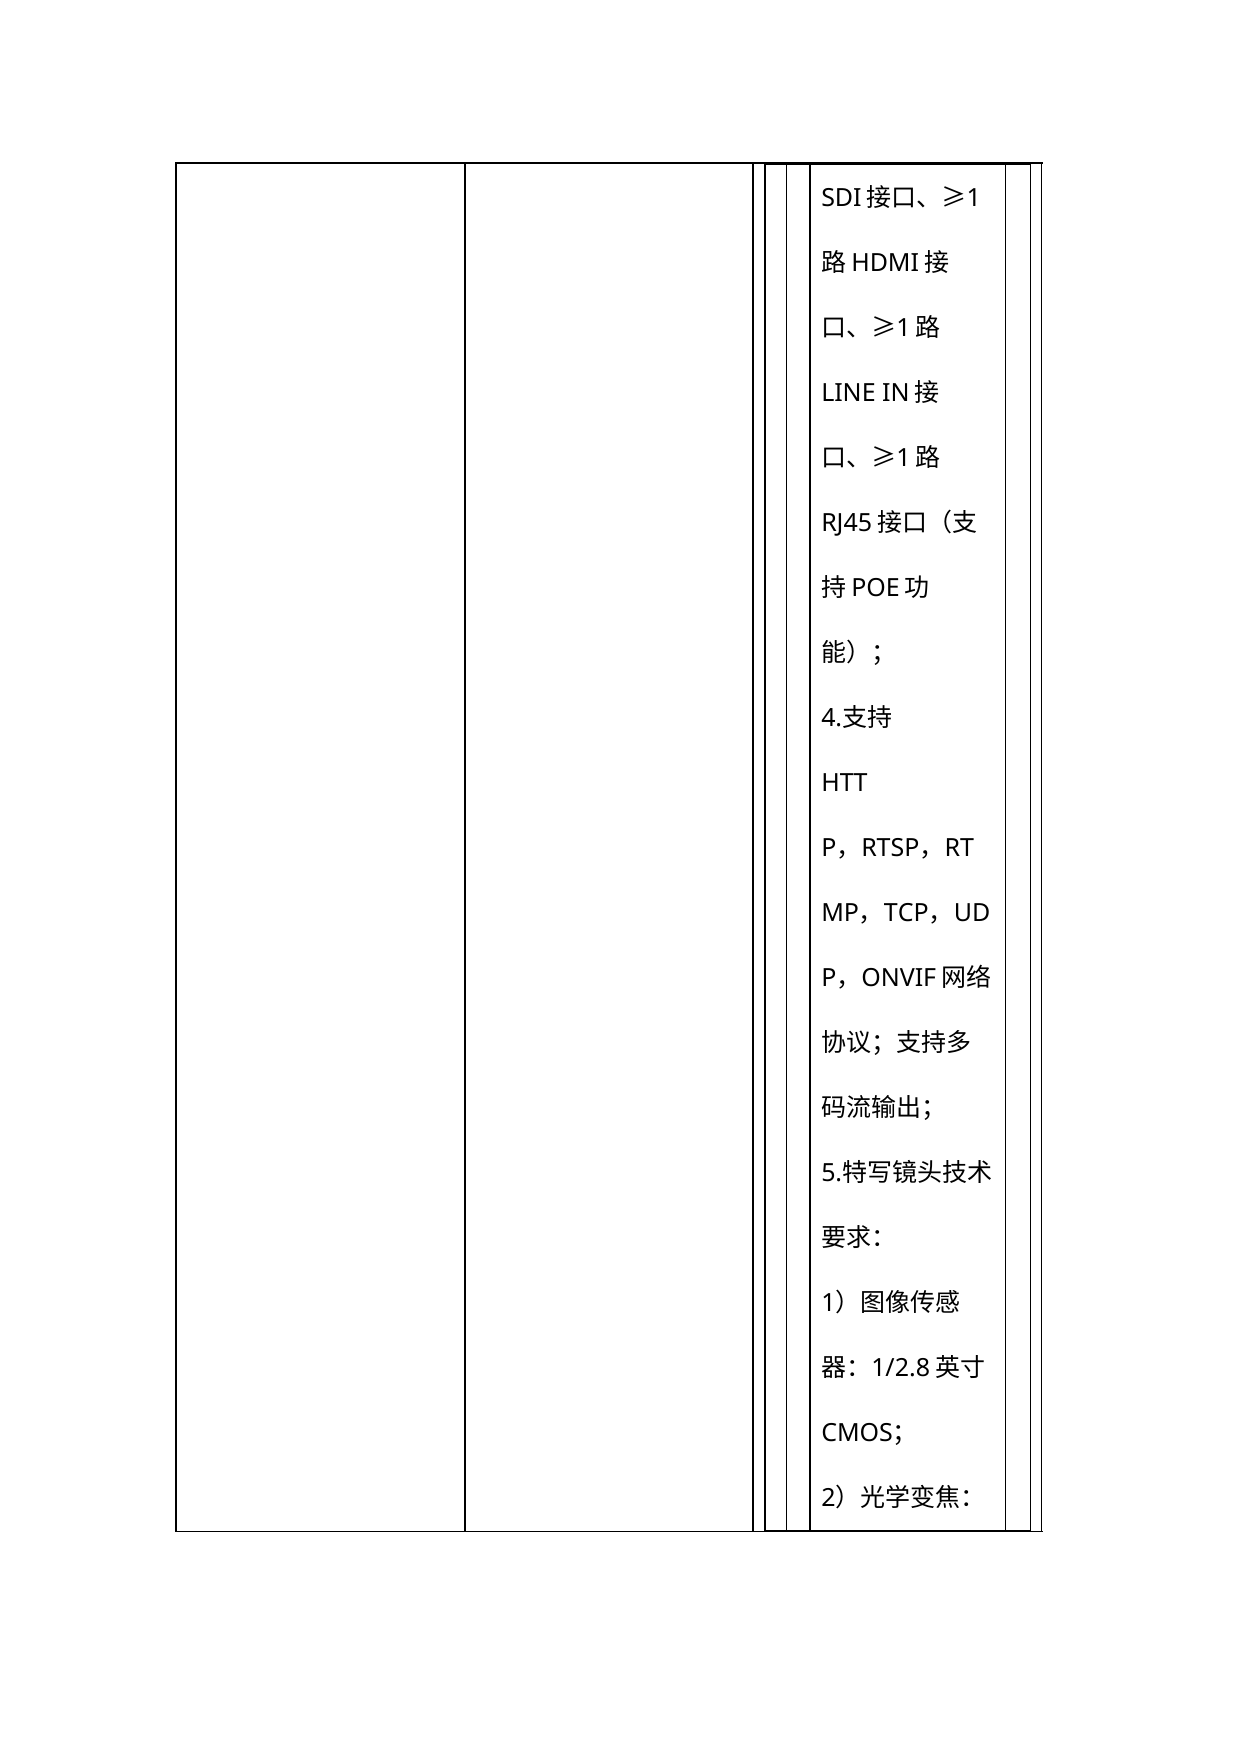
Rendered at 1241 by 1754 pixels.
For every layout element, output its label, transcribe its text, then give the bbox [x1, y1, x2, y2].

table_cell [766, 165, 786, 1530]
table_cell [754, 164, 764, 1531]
table_cell [466, 164, 752, 1531]
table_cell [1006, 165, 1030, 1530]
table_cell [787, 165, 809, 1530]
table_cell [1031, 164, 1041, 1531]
table_cell 1 [177, 164, 464, 1531]
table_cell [811, 165, 1005, 1530]
